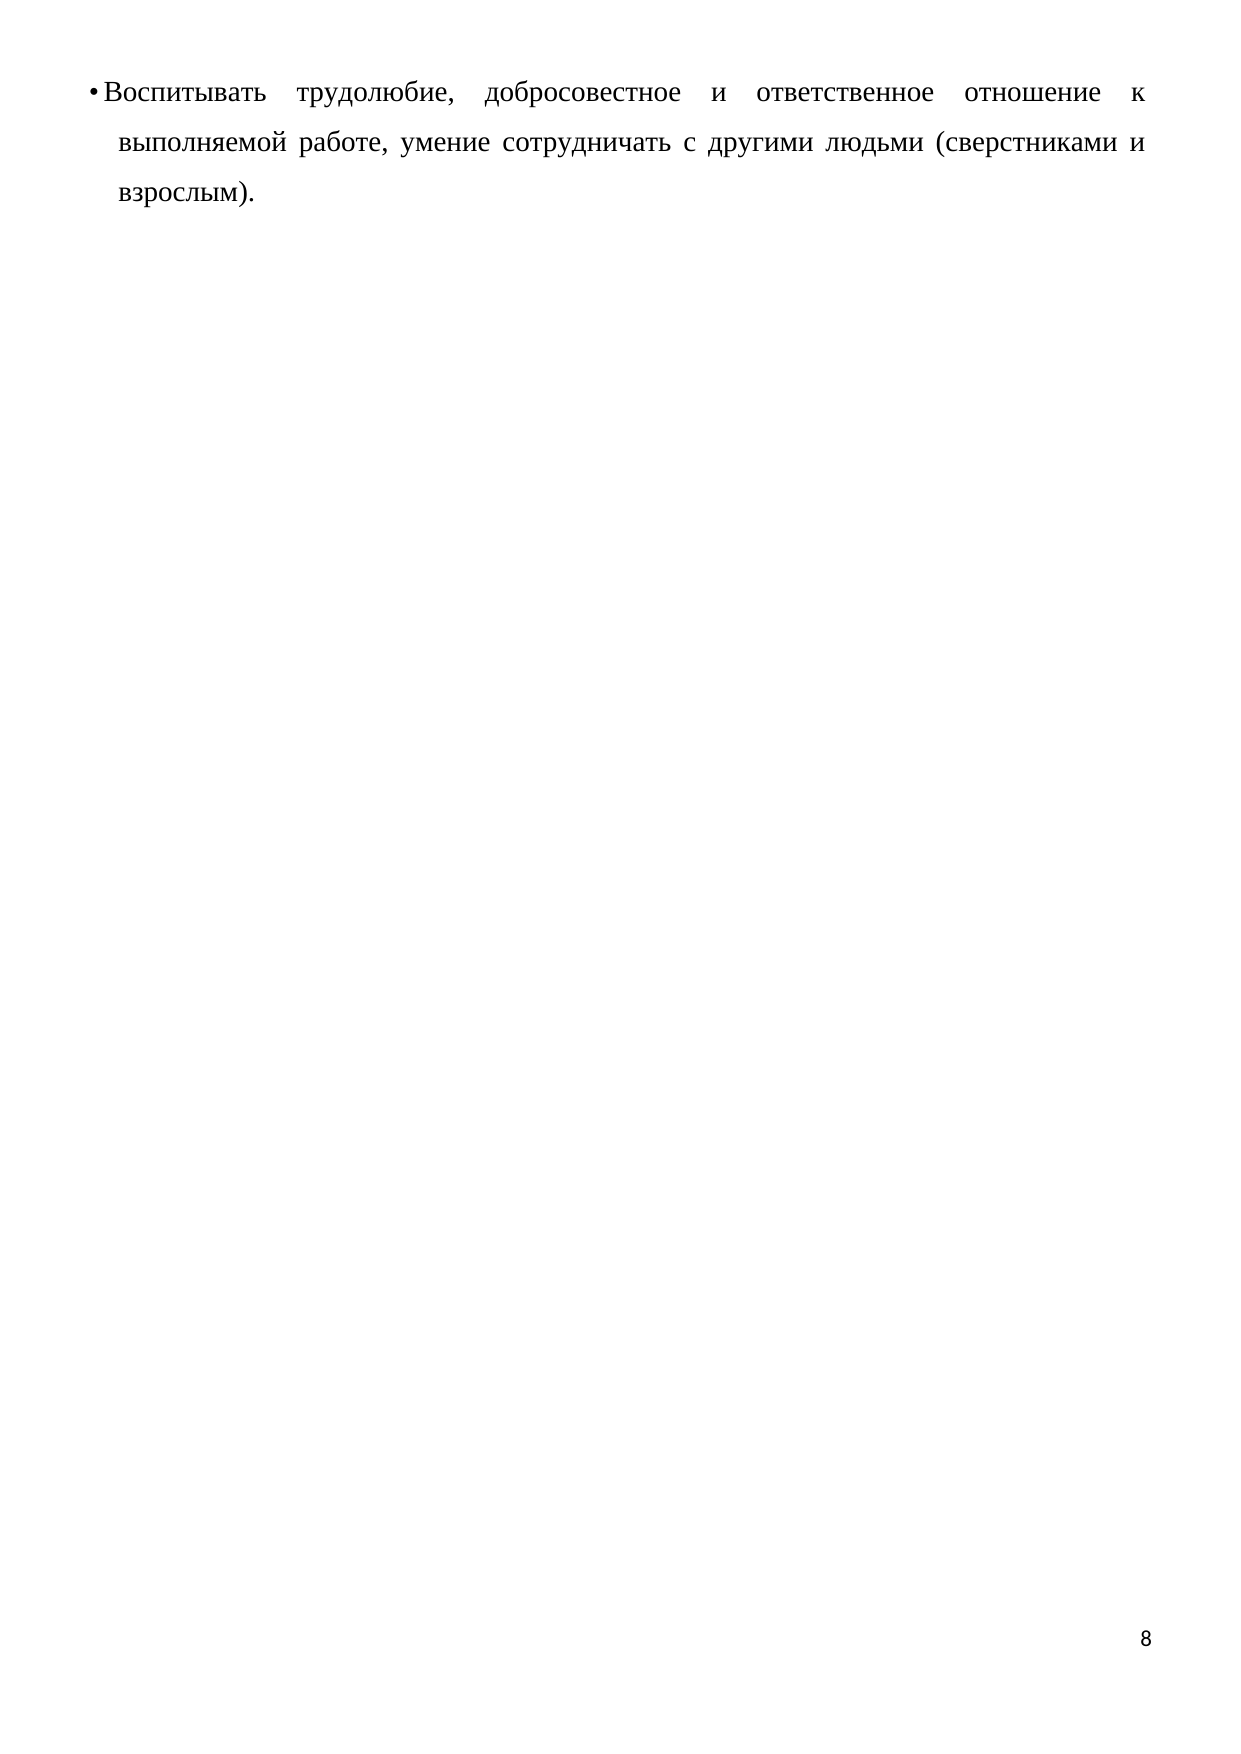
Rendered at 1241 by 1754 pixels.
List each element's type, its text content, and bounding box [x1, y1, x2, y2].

list Воспитывать трудолюбие, добросовестное и ответственное отношение к выполняемой работе, умение сотрудничать с другими людьми (сверстниками и взрослым). [88, 74, 1146, 208]
